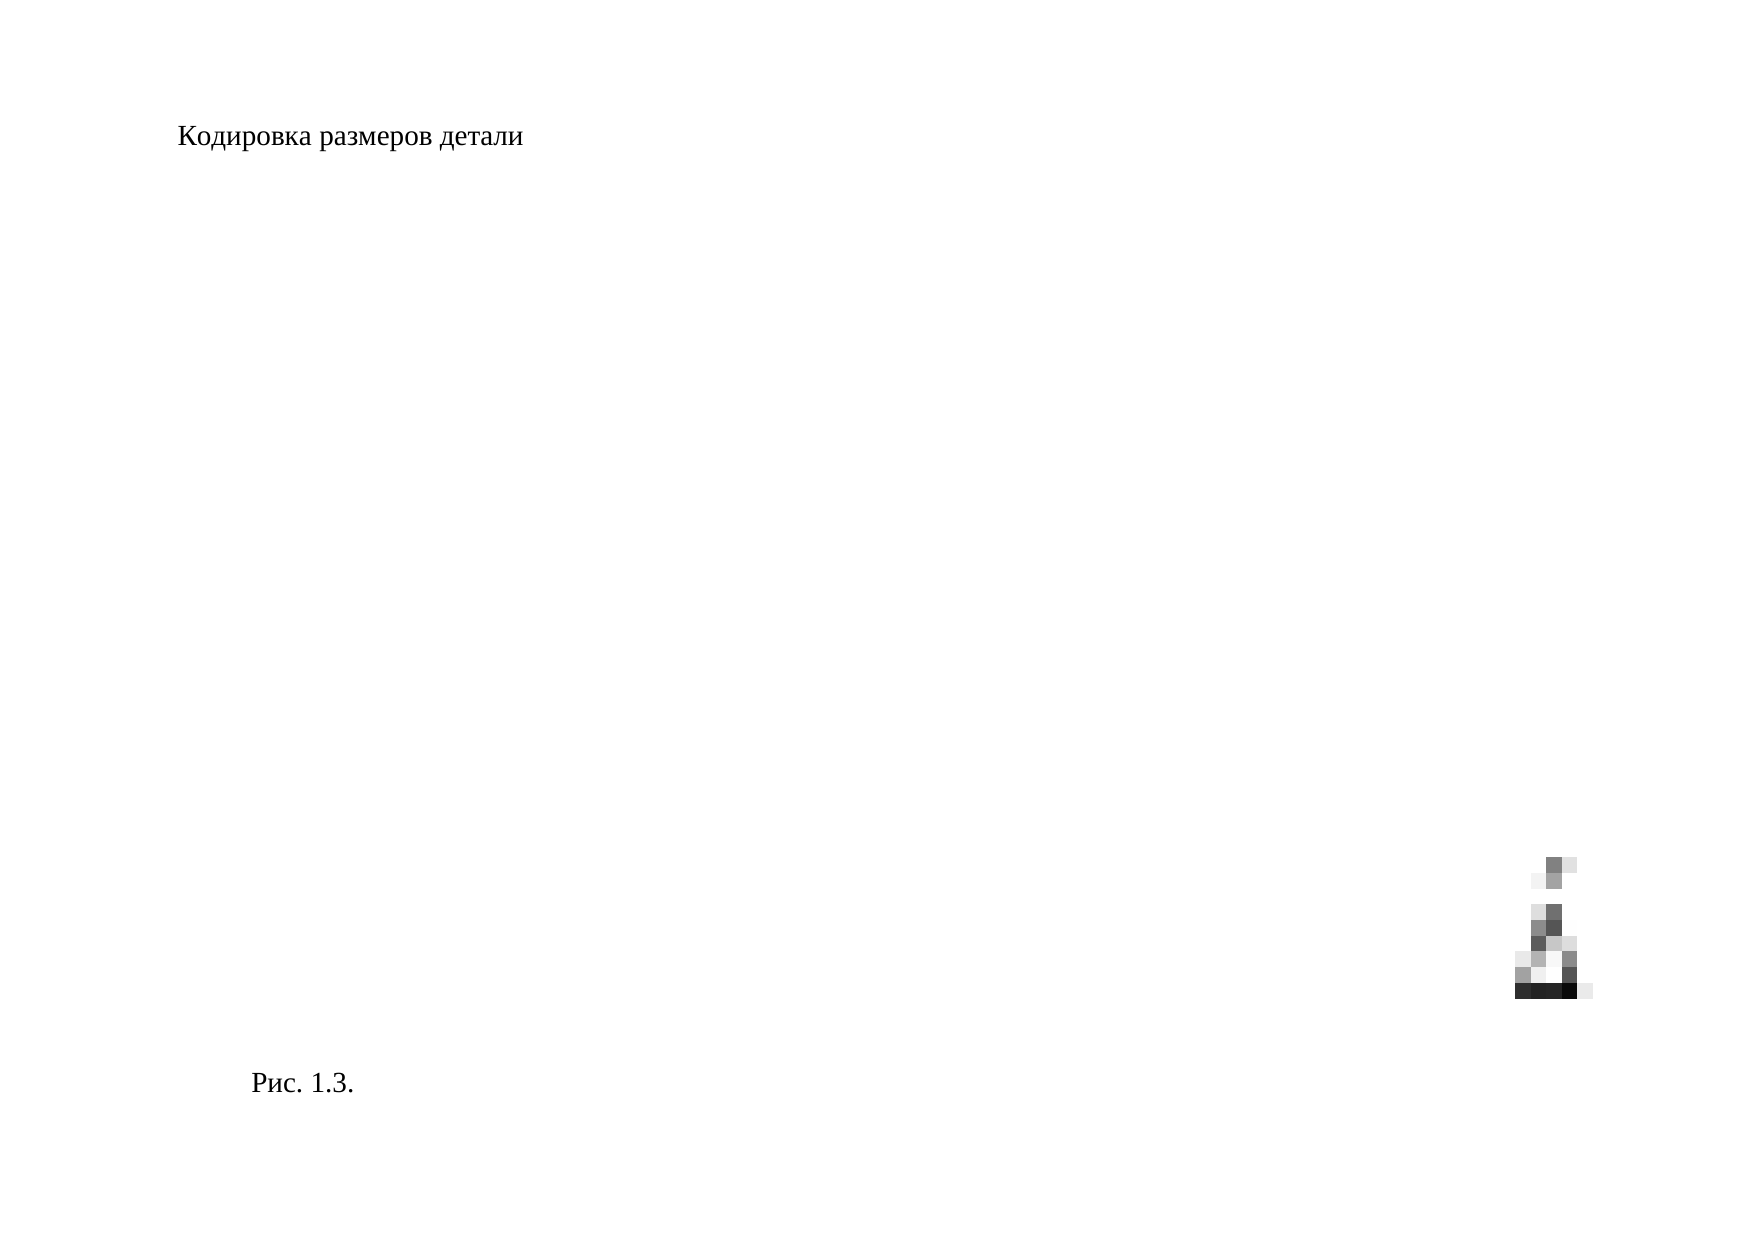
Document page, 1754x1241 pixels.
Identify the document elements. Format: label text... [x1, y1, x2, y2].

text Рис. 1.3. [177, 1066, 1665, 1099]
text Кодировка размеров детали [177, 118, 1665, 152]
